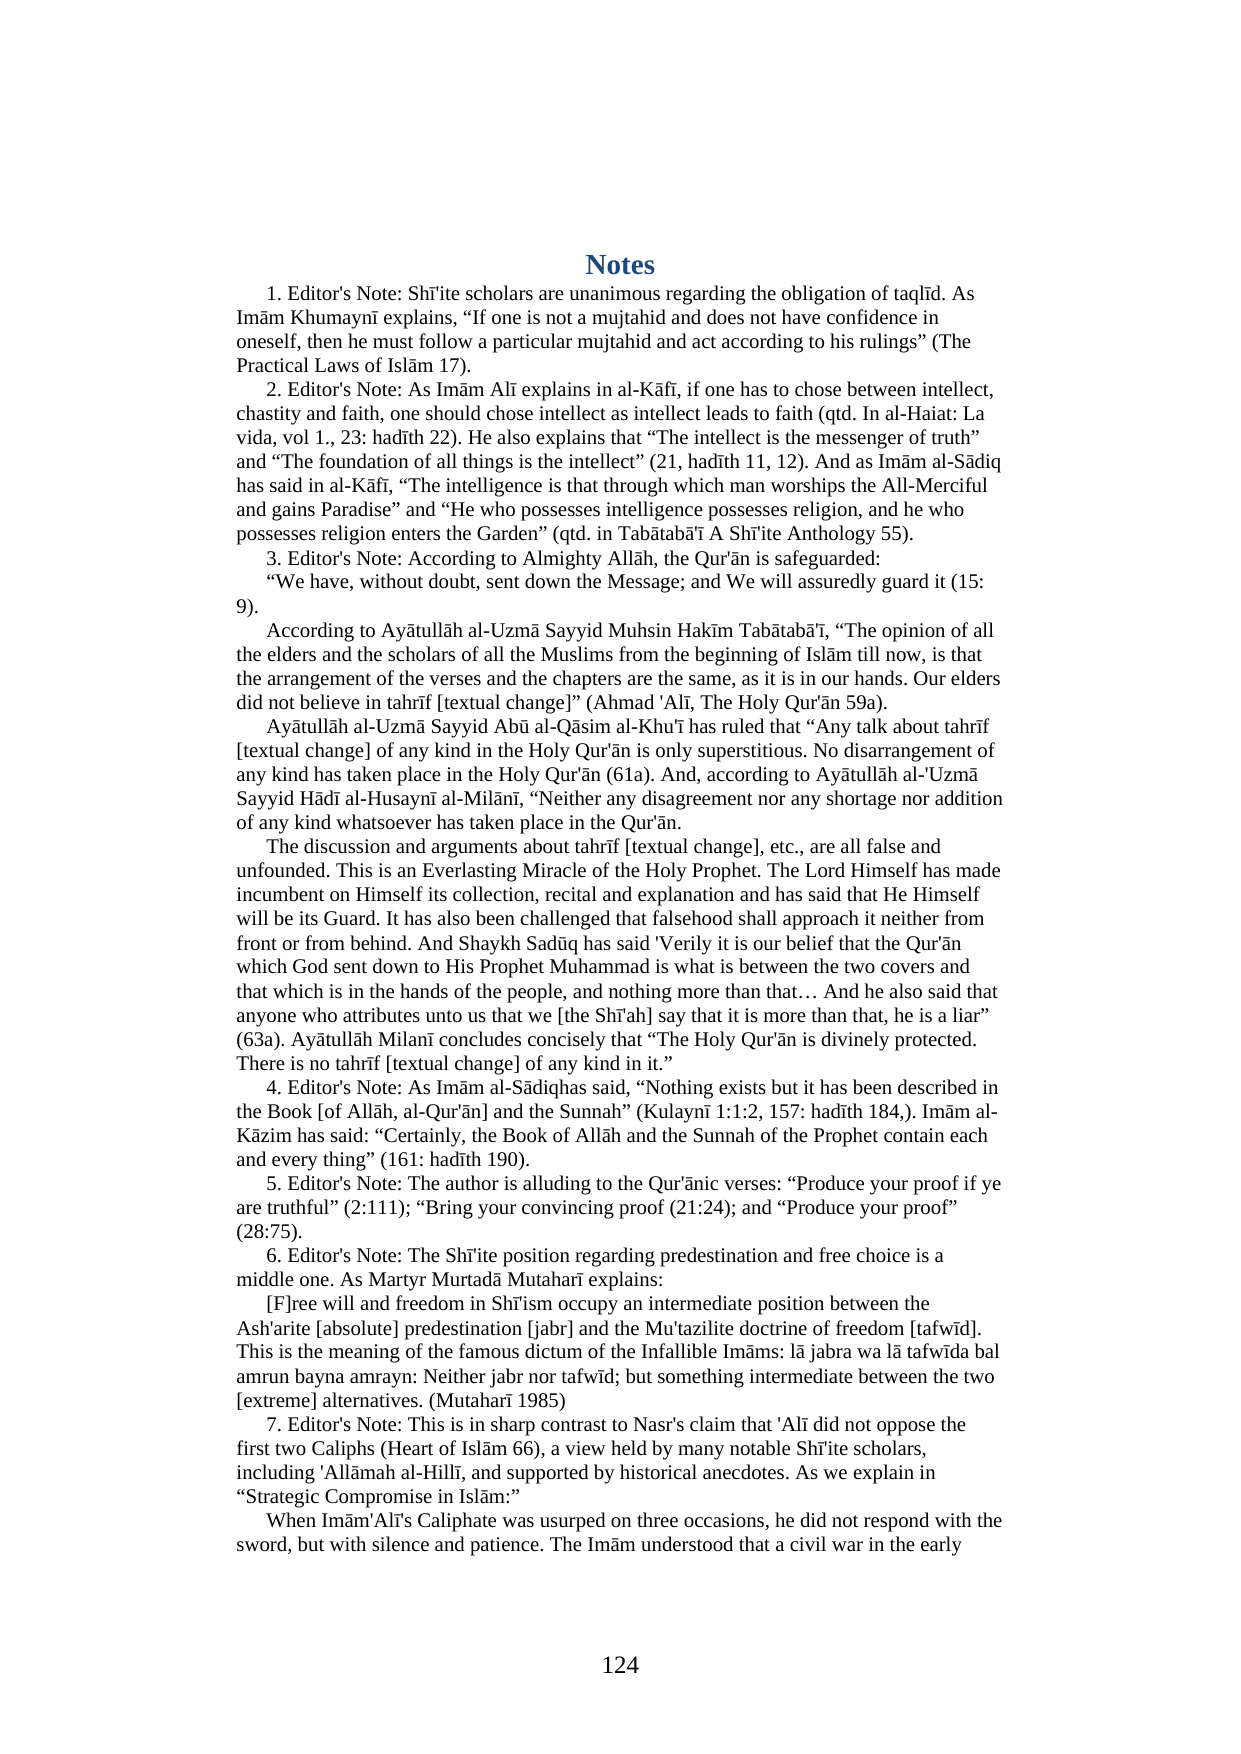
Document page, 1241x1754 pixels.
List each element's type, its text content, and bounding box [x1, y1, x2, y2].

text 4. Editor's Note: As Imām al-Sādiqhas said, “Nothing exists but it has been described in the Book [of Allāh, al-Qur'ān] and the Sunnah” (Kulaynī 1:1:2, 157: hadīth 184,). Imām al-Kāzim has said: “Certainly, the Book of Allāh and the Sunnah of the Prophet contain each and every thing” (161: hadīth 190). [236, 1075, 1004, 1171]
text 2. Editor's Note: As Imām Alī explains in al-Kāfī, if one has to chose between intellect, chastity and faith, one should chose intellect as intellect leads to faith (qtd. In al-Haiat: La vida, vol 1., 23: hadīth 22). He also explains that “The intellect is the messenger of truth” and “The foundation of all things is the intellect” (21, hadīth 11, 12). And as Imām al-Sādiq has said in al-Kāfī, “The intelligence is that through which man worships the All-Merciful and gains Paradise” and “He who possesses intelligence possesses religion, and he who possesses religion enters the Garden” (qtd. in Tabātabā'ī A Shī'ite Anthology 55). [236, 377, 1004, 545]
text 3. Editor's Note: According to Almighty Allāh, the Qur'ān is safeguarded: [236, 545, 1004, 569]
text 6. Editor's Note: The Shī'ite position regarding predestination and free choice is a middle one. As Martyr Murtadā Mutaharī explains: [236, 1243, 1004, 1291]
text According to Ayātullāh al-Uzmā Sayyid Muhsin Hakīm Tabātabā'ī, “The opinion of all the elders and the scholars of all the Muslims from the beginning of Islām till now, is that the arrangement of the verses and the chapters are the same, as it is in our hands. Our elders did not believe in tahrīf [textual change]” (Ahmad 'Alī, The Holy Qur'ān 59a). [236, 618, 1004, 714]
text Ayātullāh al-Uzmā Sayyid Abū al-Qāsim al-Khu'ī has ruled that “Any talk about tahrīf [textual change] of any kind in the Holy Qur'ān is only superstitious. No disarrangement of any kind has taken place in the Holy Qur'ān (61a). And, according to Ayātullāh al-'Uzmā Sayyid Hādī al-Husaynī al-Milānī, “Neither any disagreement nor any shortage nor addition of any kind whatsoever has taken place in the Qur'ān. [236, 714, 1004, 834]
text 1. Editor's Note: Shī'ite scholars are unanimous regarding the obligation of taqlīd. As Imām Khumaynī explains, “If one is not a mujtahid and does not have confidence in oneself, then he must follow a particular mujtahid and act according to his rulings” (The Practical Laws of Islām 17). [236, 281, 1004, 377]
text The discussion and arguments about tahrīf [textual change], etc., are all false and unfounded. This is an Everlasting Miracle of the Holy Prophet. The Lord Himself has made incumbent on Himself its collection, recital and explanation and has said that He Himself will be its Guard. It has also been challenged that falsehood shall approach it neither from front or from behind. And Shaykh Sadūq has said 'Verily it is our belief that the Qur'ān which God sent down to His Prophet Muhammad is what is between the two covers and that which is in the hands of the people, and nothing more than that… And he also said that anyone who attributes unto us that we [the Shī'ah] say that it is more than that, he is a liar” (63a). Ayātullāh Milanī concludes concisely that “The Holy Qur'ān is divinely protected. There is no tahrīf [textual change] of any kind in it.” [236, 834, 1004, 1075]
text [236, 1508, 1004, 1556]
text 7. Editor's Note: This is in sharp contrast to Nasr's claim that 'Alī did not oppose the first two Caliphs (Heart of Islām 66), a view held by many notable Shī'ite scholars, including 'Allāmah al-Hillī, and supported by historical anecdotes. As we explain in “Strategic Compromise in Islām:” [236, 1412, 1004, 1508]
subtitle Notes [236, 247, 1004, 281]
text [F]ree will and freedom in Shī'ism occupy an intermediate position between the Ash'arite [absolute] predestination [jabr] and the Mu'tazilite doctrine of freedom [tafwīd]. This is the meaning of the famous dictum of the Infallible Imāms: lā jabra wa lā tafwīda bal amrun bayna amrayn: Neither jabr nor tafwīd; but something intermediate between the two [extreme] alternatives. (Mutaharī 1985) [236, 1291, 1004, 1412]
text 5. Editor's Note: The author is alluding to the Qur'ānic verses: “Produce your proof if ye are truthful” (2:111); “Bring your convincing proof (21:24); and “Produce your proof” (28:75). [236, 1171, 1004, 1243]
text “We have, without doubt, sent down the Message; and We will assuredly guard it (15: 9). [236, 569, 1004, 618]
